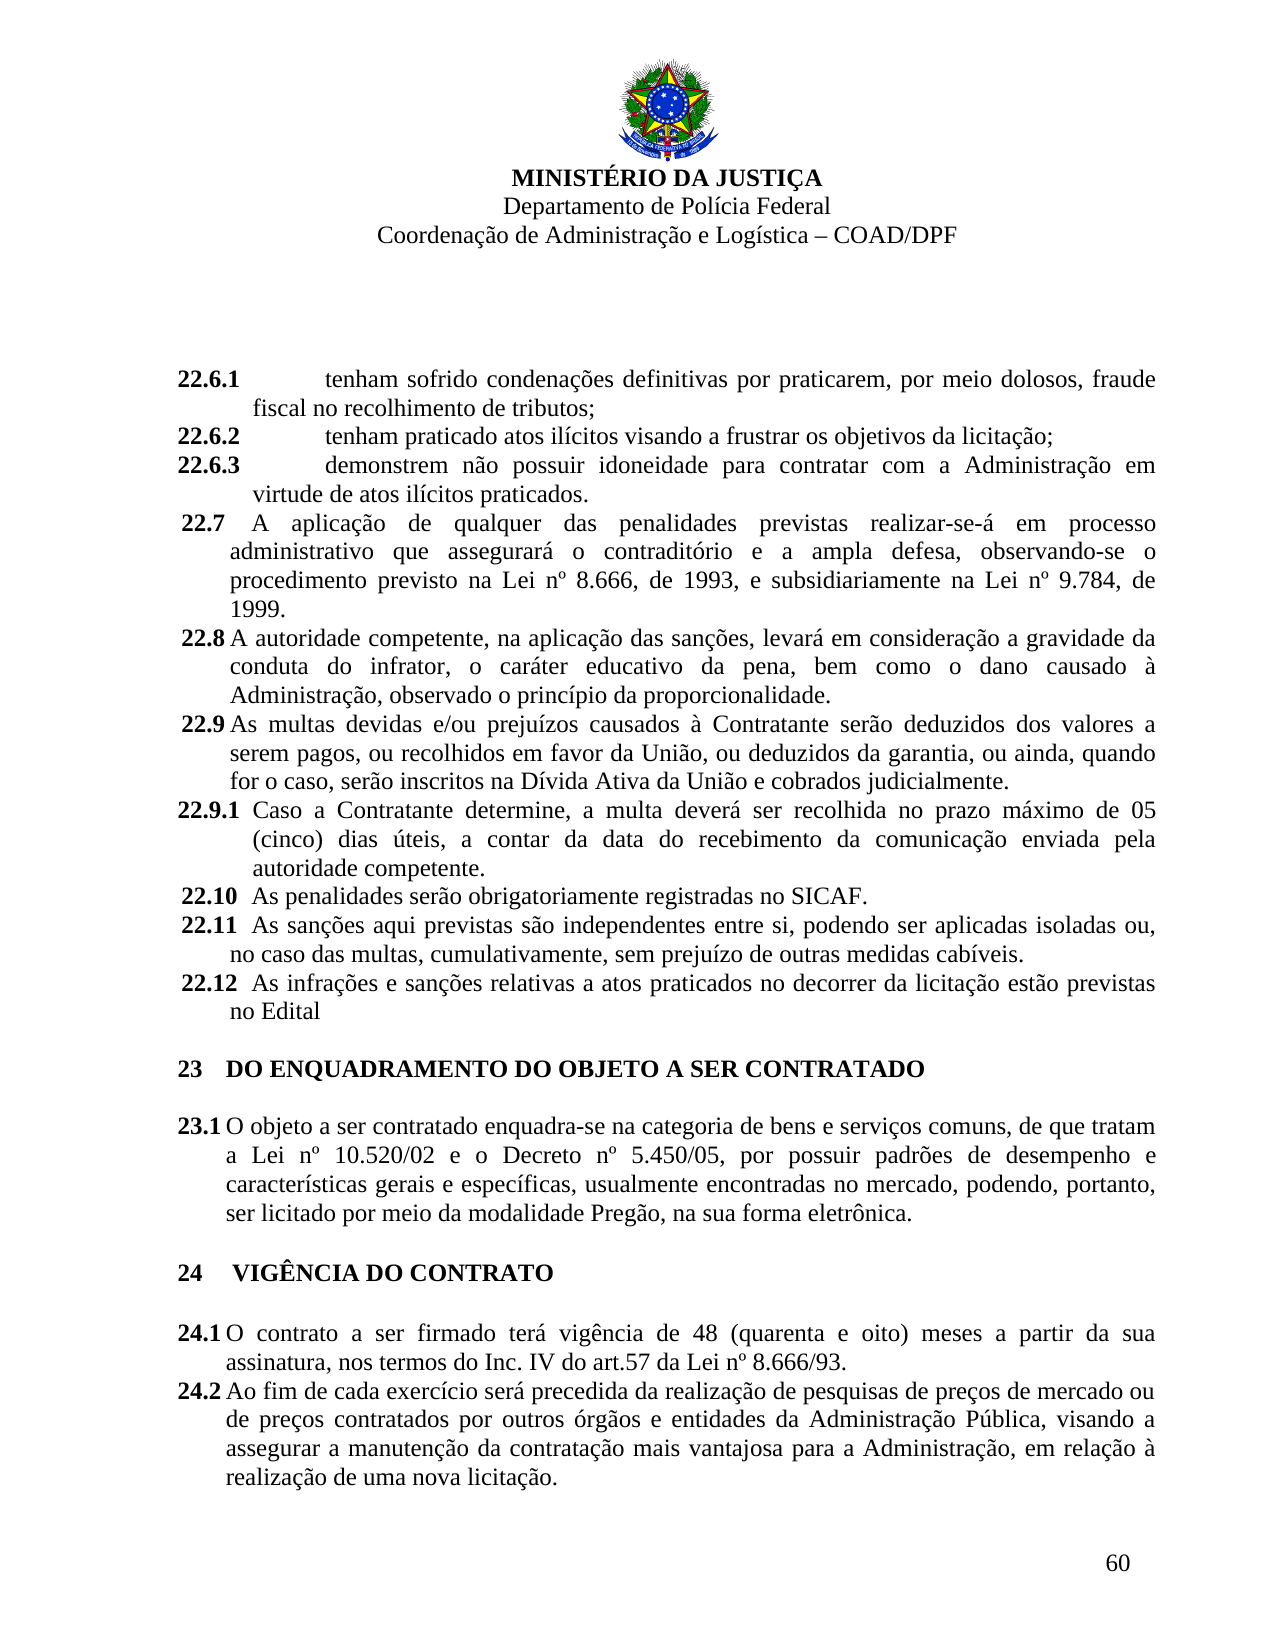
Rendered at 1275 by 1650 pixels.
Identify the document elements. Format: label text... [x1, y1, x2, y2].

list demonstrem não possuir idoneidade para contratar com a Administração em virtude de atos ilícitos praticados. [177, 450, 1157, 508]
list DO ENQUADRAMENTO DO OBJETO A SER CONTRATADO [177, 1054, 1157, 1083]
picture [613, 56, 720, 163]
list tenham sofrido condenações definitivas por praticarem, por meio dolosos, fraude fiscal no recolhimento de tributos; [177, 364, 1157, 421]
list O objeto a ser contratado enquadra-se na categoria de bens e serviços comuns, de que tratam a Lei nº 10.520/02 e o Decreto nº 5.450/05, por possuir padrões de desempenho e características gerais e específicas, usualmente encontradas no mercado, podendo, portanto, ser licitado por meio da modalidade Pregão, na sua forma eletrônica. [177, 1111, 1157, 1226]
list tenham praticado atos ilícitos visando a frustrar os objetivos da licitação; [177, 421, 1157, 450]
list A aplicação de qualquer das penalidades previstas realizar-se-á em processo administrativo que assegurará o contraditório e a ampla defesa, observando-se o procedimento previsto na Lei nº 8.666, de 1993, e subsidiariamente na Lei nº 9.784, de 1999. [181, 508, 1157, 623]
list A autoridade competente, na aplicação das sanções, levará em consideração a gravidade da conduta do infrator, o caráter educativo da pena, bem como o dano causado à Administração, observado o princípio da proporcionalidade. [181, 623, 1157, 709]
list As multas devidas e/ou prejuízos causados à Contratante serão deduzidos dos valores a serem pagos, ou recolhidos em favor da União, ou deduzidos da garantia, ou ainda, quando for o caso, serão inscritos na Dívida Ativa da União e cobrados judicialmente. [181, 709, 1157, 795]
list As infrações e sanções relativas a atos praticados no decorrer da licitação estão previstas no Edital [181, 968, 1157, 1025]
list As penalidades serão obrigatoriamente registradas no SICAF. [181, 881, 1157, 910]
list O contrato a ser firmado terá vigência de 48 (quarenta e oito) meses a partir da sua assinatura, nos termos do Inc. IV do art.57 da Lei nº 8.666/93. [177, 1318, 1157, 1376]
list Ao fim de cada exercício será precedida da realização de pesquisas de preços de mercado ou de preços contratados por outros órgãos e entidades da Administração Pública, visando a assegurar a manutenção da contratação mais vantajosa para a Administração, em relação à realização de uma nova licitação. [177, 1376, 1157, 1491]
list Caso a Contratante determine, a multa deverá ser recolhida no prazo máximo de 05 (cinco) dias úteis, a contar da data do recebimento da comunicação enviada pela autoridade competente. [177, 795, 1157, 881]
list As sanções aqui previstas são independentes entre si, podendo ser aplicadas isoladas ou, no caso das multas, cumulativamente, sem prejuízo de outras medidas cabíveis. [181, 910, 1157, 968]
list VIGÊNCIA DO CONTRATO [177, 1258, 1157, 1287]
